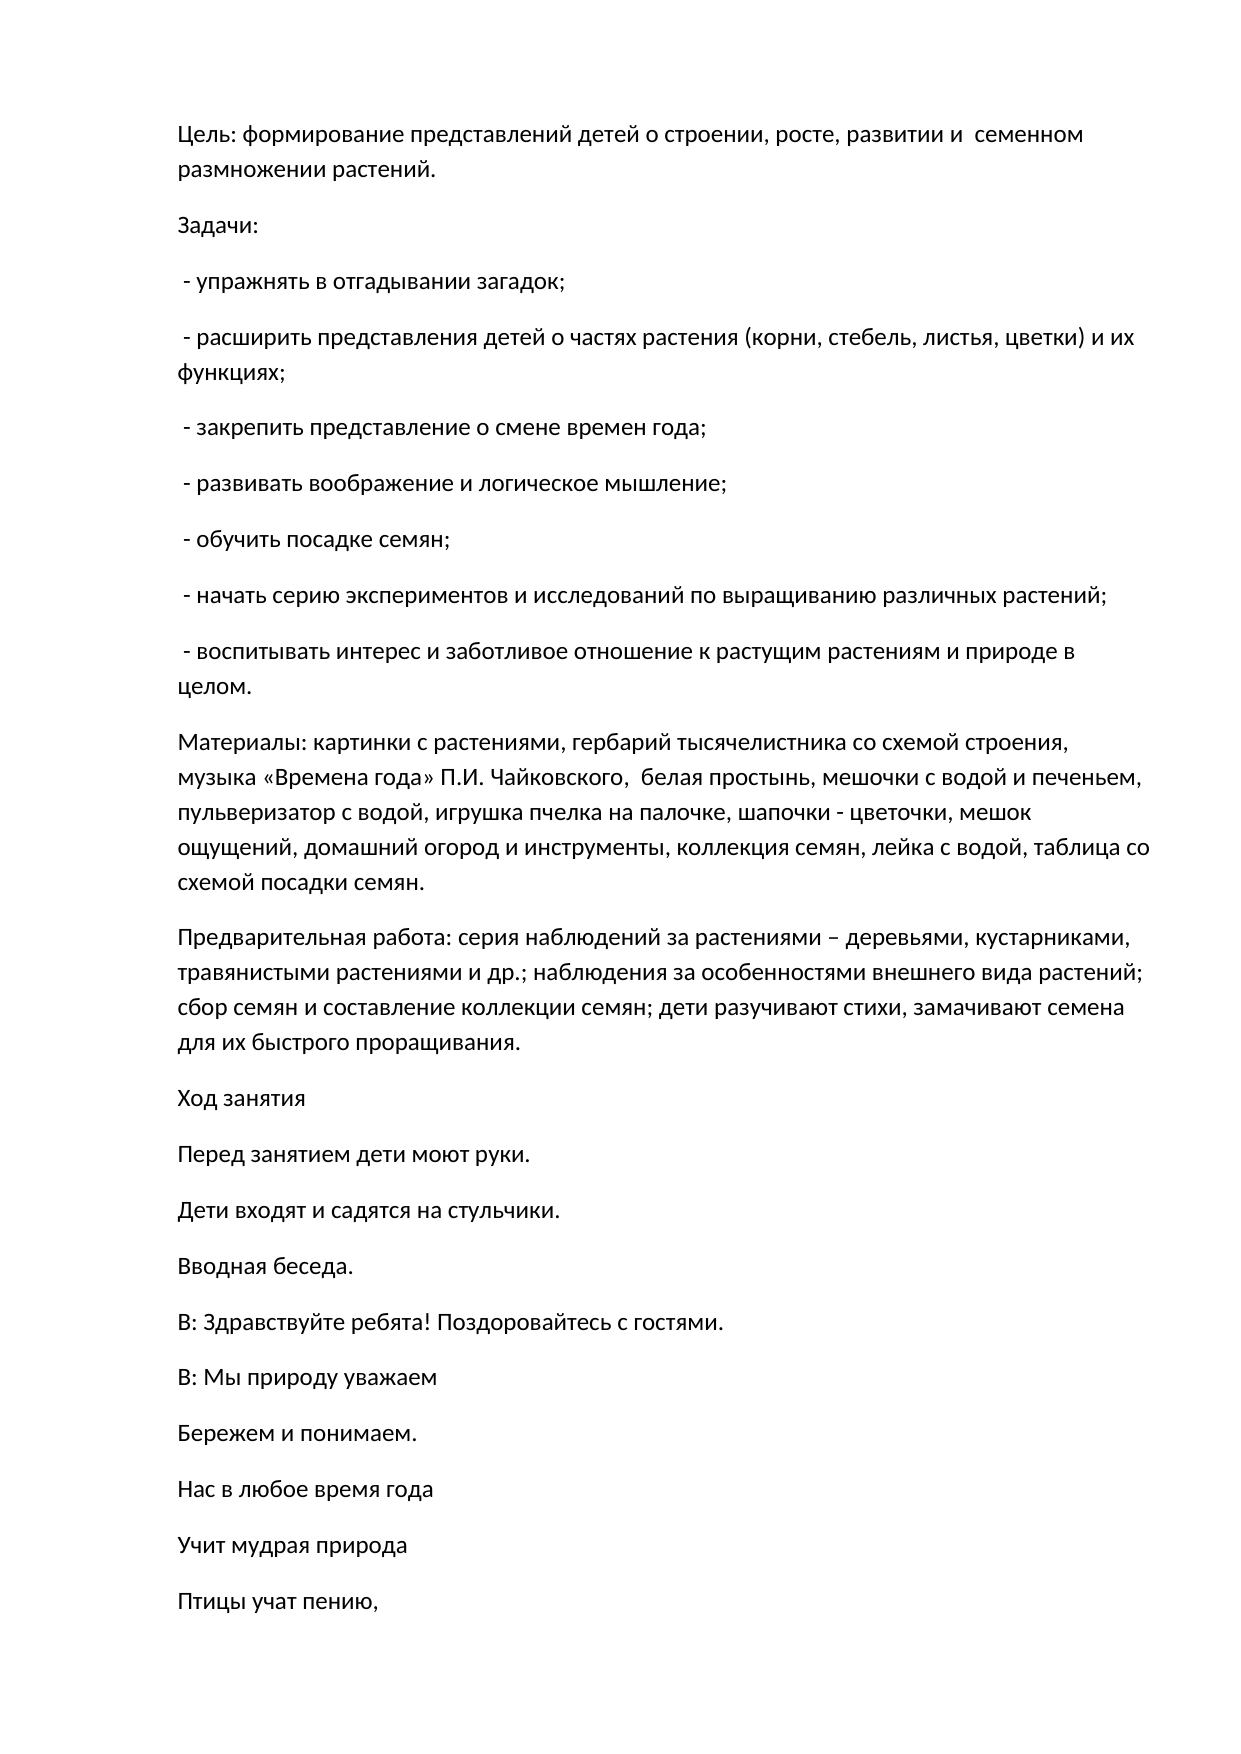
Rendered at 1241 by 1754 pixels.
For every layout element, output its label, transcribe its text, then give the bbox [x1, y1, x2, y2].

text В: Мы природу уважаем [177, 1361, 1152, 1392]
text Перед занятием дети моют руки. [177, 1138, 1152, 1169]
text Нас в любое время года [177, 1473, 1152, 1504]
text Птицы учат пению, [177, 1585, 1152, 1615]
text Материалы: картинки с растениями, гербарий тысячелистника со схемой строения, музыка «Времена года» П.И. Чайковского, белая простынь, мешочки с водой и печеньем, пульверизатор с водой, игрушка пчелка на палочке, шапочки - цветочки, мешок ощущений, домашний огород и инструменты, коллекция семян, лейка с водой, таблица со схемой посадки семян. [177, 726, 1152, 896]
text - упражнять в отгадывании загадок; [177, 265, 1152, 295]
text Задачи: [177, 209, 1152, 239]
text - воспитывать интерес и заботливое отношение к растущим растениям и природе в целом. [177, 635, 1152, 700]
text - закрепить представление о смене времен года; [177, 411, 1152, 442]
text - развивать воображение и логическое мышление; [177, 467, 1152, 498]
text - начать серию экспериментов и исследований по выращиванию различных растений; [177, 579, 1152, 609]
text Учит мудрая природа [177, 1529, 1152, 1559]
text - расширить представления детей о частях растения (корни, стебель, листья, цветки) и их функциях; [177, 321, 1152, 386]
text - обучить посадке семян; [177, 523, 1152, 554]
text Вводная беседа. [177, 1250, 1152, 1280]
text Бережем и понимаем. [177, 1417, 1152, 1448]
text Ход занятия [177, 1082, 1152, 1113]
text В: Здравствуйте ребята! Поздоровайтесь с гостями. [177, 1306, 1152, 1336]
text Цель: формирование представлений детей о строении, росте, развитии и семенном размножении растений. [177, 118, 1152, 184]
text Предварительная работа: серия наблюдений за растениями – деревьями, кустарниками, травянистыми растениями и др.; наблюдения за особенностями внешнего вида растений; сбор семян и составление коллекции семян; дети разучивают стихи, замачивают семена для их быстрого проращивания. [177, 921, 1152, 1057]
text Дети входят и садятся на стульчики. [177, 1194, 1152, 1224]
